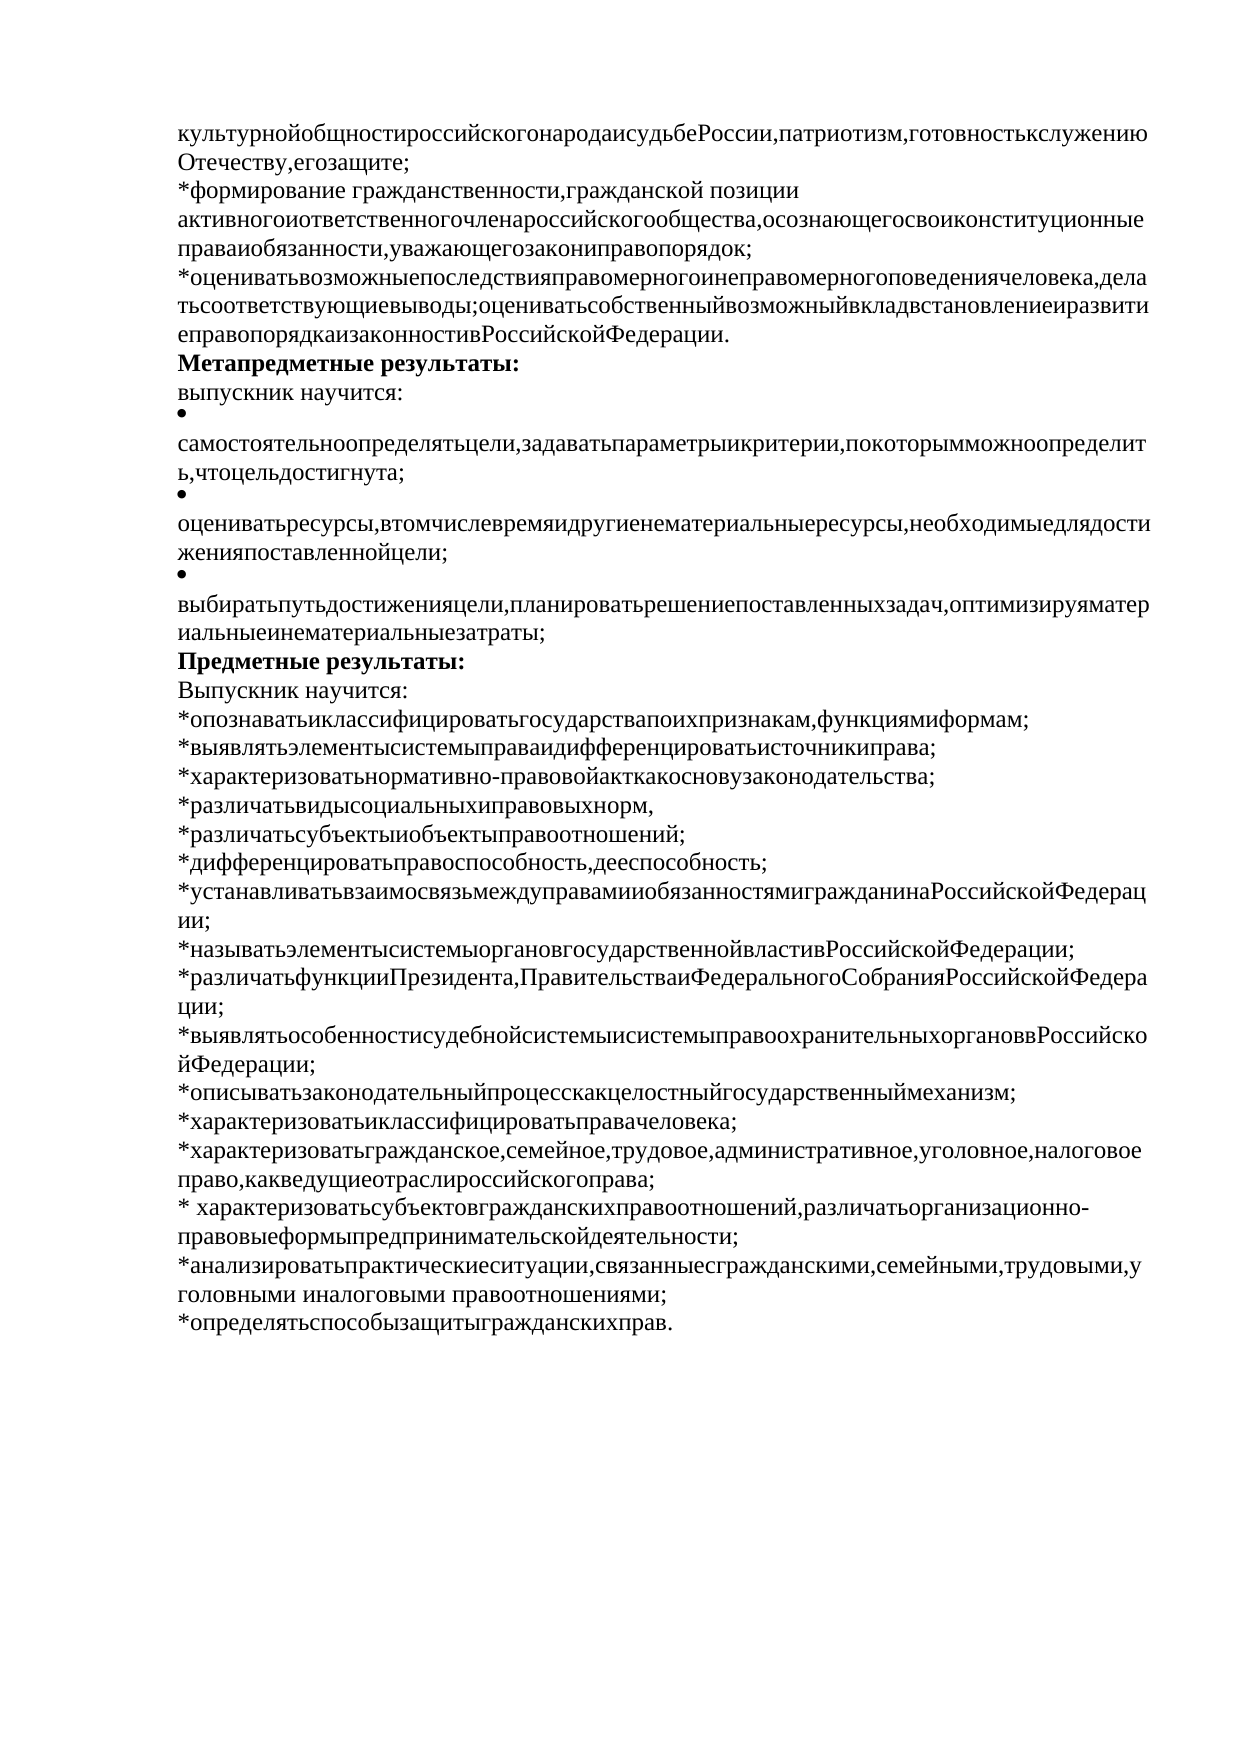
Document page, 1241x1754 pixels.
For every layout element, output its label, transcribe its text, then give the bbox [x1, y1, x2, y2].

text *различатьсубъектыиобъектыправоотношений; [177, 819, 1152, 847]
text выпускник научится: [177, 377, 1152, 406]
text *дифференцироватьправоспособность,дееспособность; [177, 847, 1152, 876]
text *анализироватьпрактическиеситуации,связанныесгражданскими,семейными,трудовыми,уголовными иналоговыми правоотношениями; [177, 1250, 1152, 1307]
text * характеризоватьсубъектовгражданскихправоотношений,различатьорганизационно-правовыеформыпредпринимательскойдеятельности; [177, 1192, 1152, 1250]
text *определятьспособызащитыгражданскихправ. [177, 1307, 1152, 1336]
text *формирование гражданственности,гражданской позиции активногоиответственногочленароссийскогообщества,осознающегосвоиконституционныеправаиобязанности,уважающегозакониправопорядок; [177, 176, 1152, 262]
text Выпускник научится: *опознаватьиклассифицироватьгосударствапоихпризнакам,функциямиформам; [177, 675, 1152, 732]
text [177, 118, 1152, 176]
text выбиратьпутьдостиженияцели,планироватьрешениепоставленныхзадач,оптимизируяматериальныеинематериальныезатраты; [177, 566, 1152, 646]
text *выявлятьэлементысистемыправаидифференцироватьисточникиправа; *характеризоватьнормативно-правовойакткакосновузаконодательства; *различатьвидысоциальныхиправовыхнорм, [177, 732, 1152, 819]
text Метапредметные результаты: [177, 348, 1152, 377]
text *характеризоватьгражданское,семейное,трудовое,административное,уголовное,налоговоеправо,какведущиеотраслироссийскогоправа; [177, 1135, 1152, 1192]
text *оцениватьвозможныепоследствияправомерногоинеправомерногоповедениячеловека,делатьсоответствующиевыводы;оцениватьсобственныйвозможныйвкладвстановлениеиразвитиеправопорядкаизаконностивРоссийскойФедерации. [177, 262, 1152, 348]
text оцениватьресурсы,втомчислевремяидругиенематериальныересурсы,необходимыедлядостиженияпоставленнойцели; [177, 486, 1152, 566]
text *устанавливатьвзаимосвязьмеждуправамииобязанностямигражданинаРоссийскойФедерации; [177, 876, 1152, 934]
text *называтьэлементысистемыоргановгосударственнойвластивРоссийскойФедерации; *различатьфункцииПрезидента,ПравительстваиФедеральногоСобранияРоссийскойФедерации; [177, 934, 1152, 1020]
text Предметные результаты: [177, 646, 1152, 675]
text самостоятельноопределятьцели,задаватьпараметрыикритерии,покоторымможноопределить,чтоцельдостигнута; [177, 406, 1152, 486]
text *характеризоватьиклассифицироватьправачеловека; [177, 1106, 1152, 1135]
text *описыватьзаконодательныйпроцесскакцелостныйгосударственныймеханизм; [177, 1077, 1152, 1106]
text *выявлятьособенностисудебнойсистемыисистемыправоохранительныхоргановвРоссийскойФедерации; [177, 1020, 1152, 1077]
